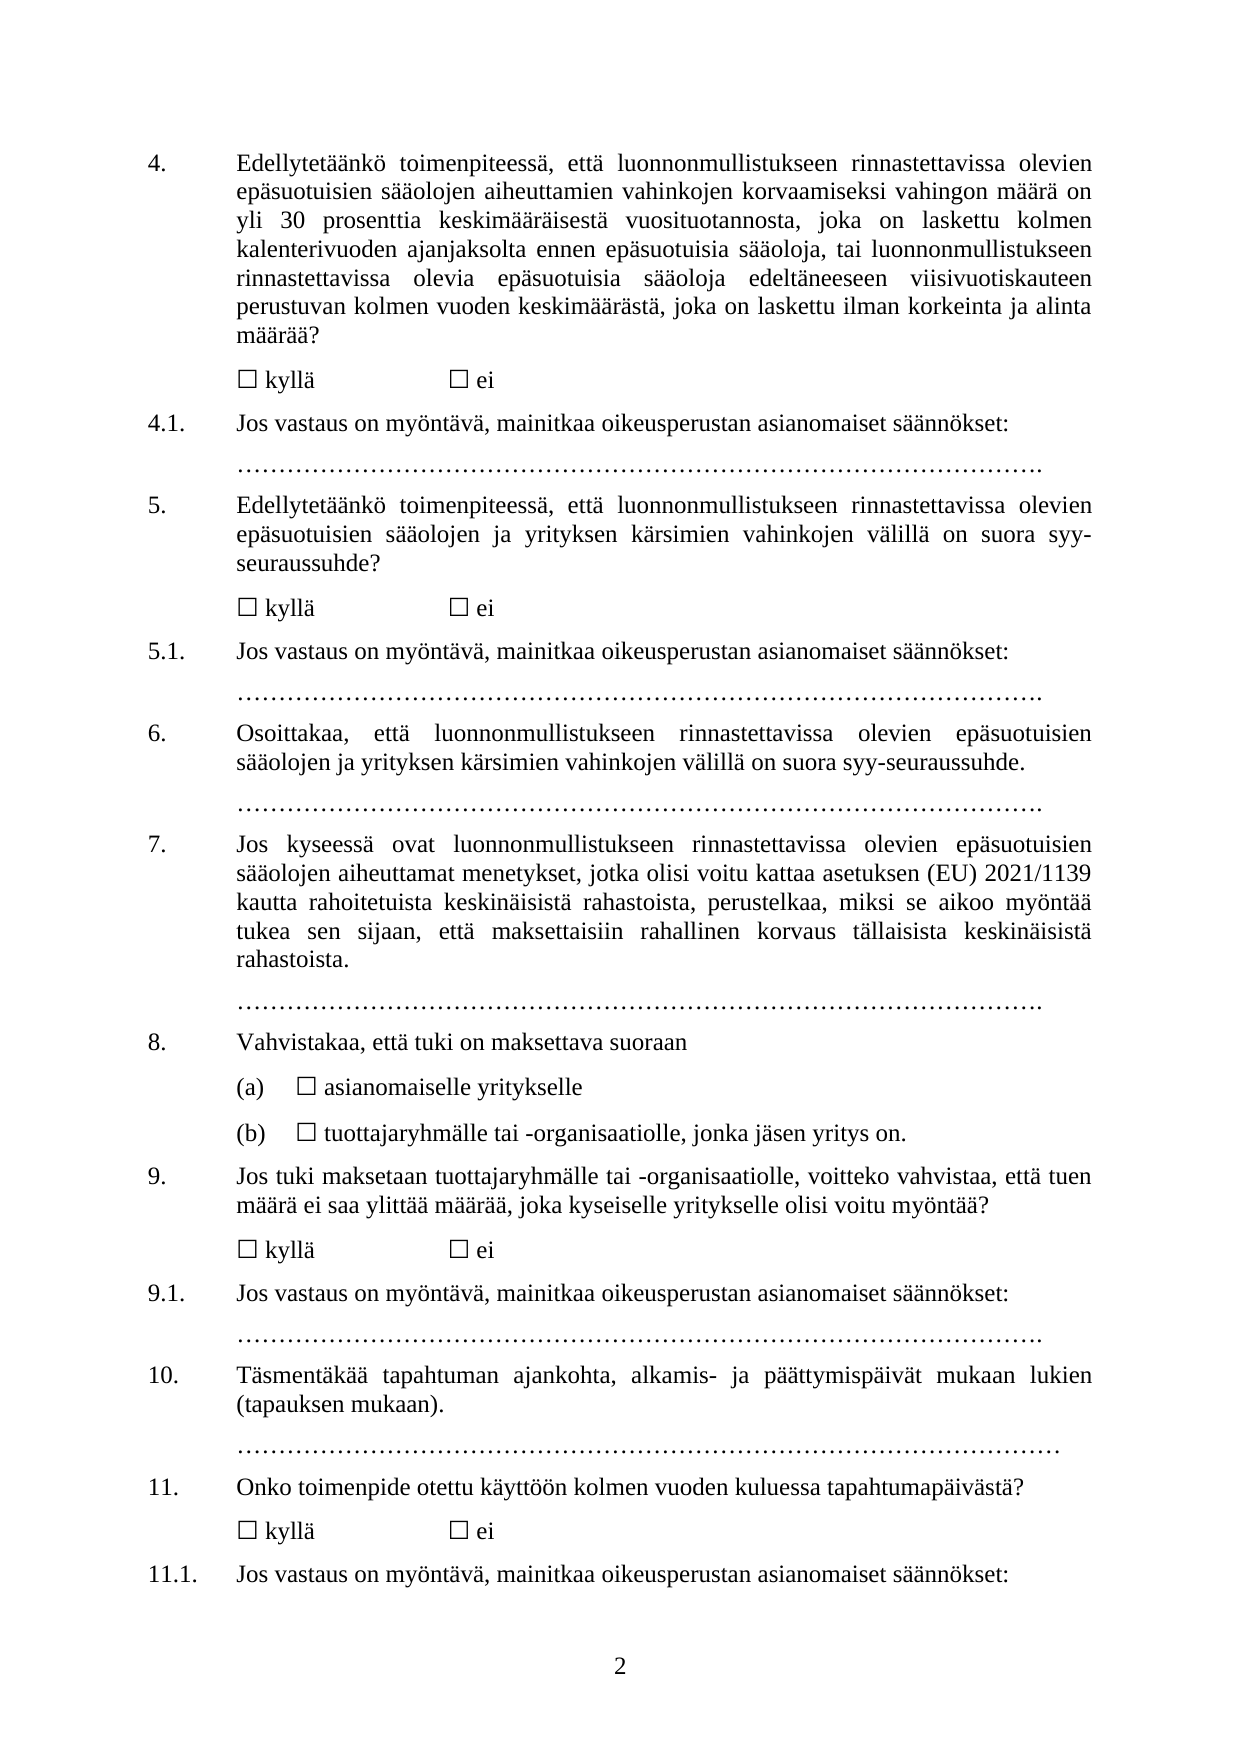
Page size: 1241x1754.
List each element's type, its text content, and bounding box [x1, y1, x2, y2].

text ……………………………………………………………………………………. [236, 986, 1093, 1014]
text 10. Täsmentäkää tapahtuman ajankohta, alkamis- ja päättymispäivät mukaan lukien (tapauksen mukaan). [148, 1360, 1093, 1418]
text 6. Osoittakaa, että luonnonmullistukseen rinnastettavissa olevien epäsuotuisien sääolojen ja yrityksen kärsimien vahinkojen välillä on suora syy-seuraussuhde. [148, 718, 1093, 776]
text 5.1. Jos vastaus on myöntävä, mainitkaa oikeusperustan asianomaiset säännökset: [148, 636, 1093, 664]
text ……………………………………………………………………………………. [236, 1319, 1093, 1348]
text ……………………………………………………………………………………. [236, 449, 1093, 478]
text (b) tuottajaryhmälle tai -organisaatiolle, jonka jäsen yritys on. [236, 1115, 1093, 1149]
text 7. Jos kyseessä ovat luonnonmullistukseen rinnastettavissa olevien epäsuotuisien sääolojen aiheuttamat menetykset, jotka olisi voitu kattaa asetuksen (EU) 2021/1139 kautta rahoitetuista keskinäisistä rahastoista, perustelkaa, miksi se aikoo myöntää tukea sen sijaan, että maksettaisiin rahallinen korvaus tällaisista keskinäisistä rahastoista. [148, 829, 1093, 973]
text 4.1. Jos vastaus on myöntävä, mainitkaa oikeusperustan asianomaiset säännökset: [148, 408, 1093, 437]
text 9. Jos tuki maksetaan tuottajaryhmälle tai -organisaatiolle, voitteko vahvistaa, että tuen määrä ei saa ylittää määrää, joka kyseiselle yritykselle olisi voitu myöntää? [148, 1161, 1093, 1219]
text ……………………………………………………………………………………… [236, 1430, 1093, 1459]
text kyllä ei [236, 1513, 1093, 1547]
text ……………………………………………………………………………………. [236, 788, 1093, 817]
text 11. Onko toimenpide otettu käyttöön kolmen vuoden kuluessa tapahtumapäivästä? [148, 1472, 1093, 1500]
text 9.1. Jos vastaus on myöntävä, mainitkaa oikeusperustan asianomaiset säännökset: [148, 1278, 1093, 1307]
text 5. Edellytetäänkö toimenpiteessä, että luonnonmullistukseen rinnastettavissa olevien epäsuotuisien sääolojen ja yrityksen kärsimien vahinkojen välillä on suora syy-seuraussuhde? [148, 490, 1093, 577]
text ……………………………………………………………………………………. [236, 677, 1093, 706]
text 4. Edellytetäänkö toimenpiteessä, että luonnonmullistukseen rinnastettavissa olevien epäsuotuisien sääolojen aiheuttamien vahinkojen korvaamiseksi vahingon määrä on yli 30 prosenttia keskimääräisestä vuosituotannosta, joka on laskettu kolmen kalenterivuoden ajanjaksolta ennen epäsuotuisia sääoloja, tai luonnonmullistukseen rinnastettavissa olevia epäsuotuisia sääoloja edeltäneeseen viisivuotiskauteen perustuvan kolmen vuoden keskimäärästä, joka on laskettu ilman korkeinta ja alinta määrää? [148, 148, 1093, 349]
text 11.1. Jos vastaus on myöntävä, mainitkaa oikeusperustan asianomaiset säännökset: [148, 1559, 1093, 1588]
text kyllä ei [236, 589, 1093, 623]
text kyllä ei [236, 1231, 1093, 1265]
text (a) asianomaiselle yritykselle [236, 1068, 1093, 1102]
text 8. Vahvistakaa, että tuki on maksettava suoraan [148, 1027, 1093, 1056]
text kyllä ei [236, 361, 1093, 395]
